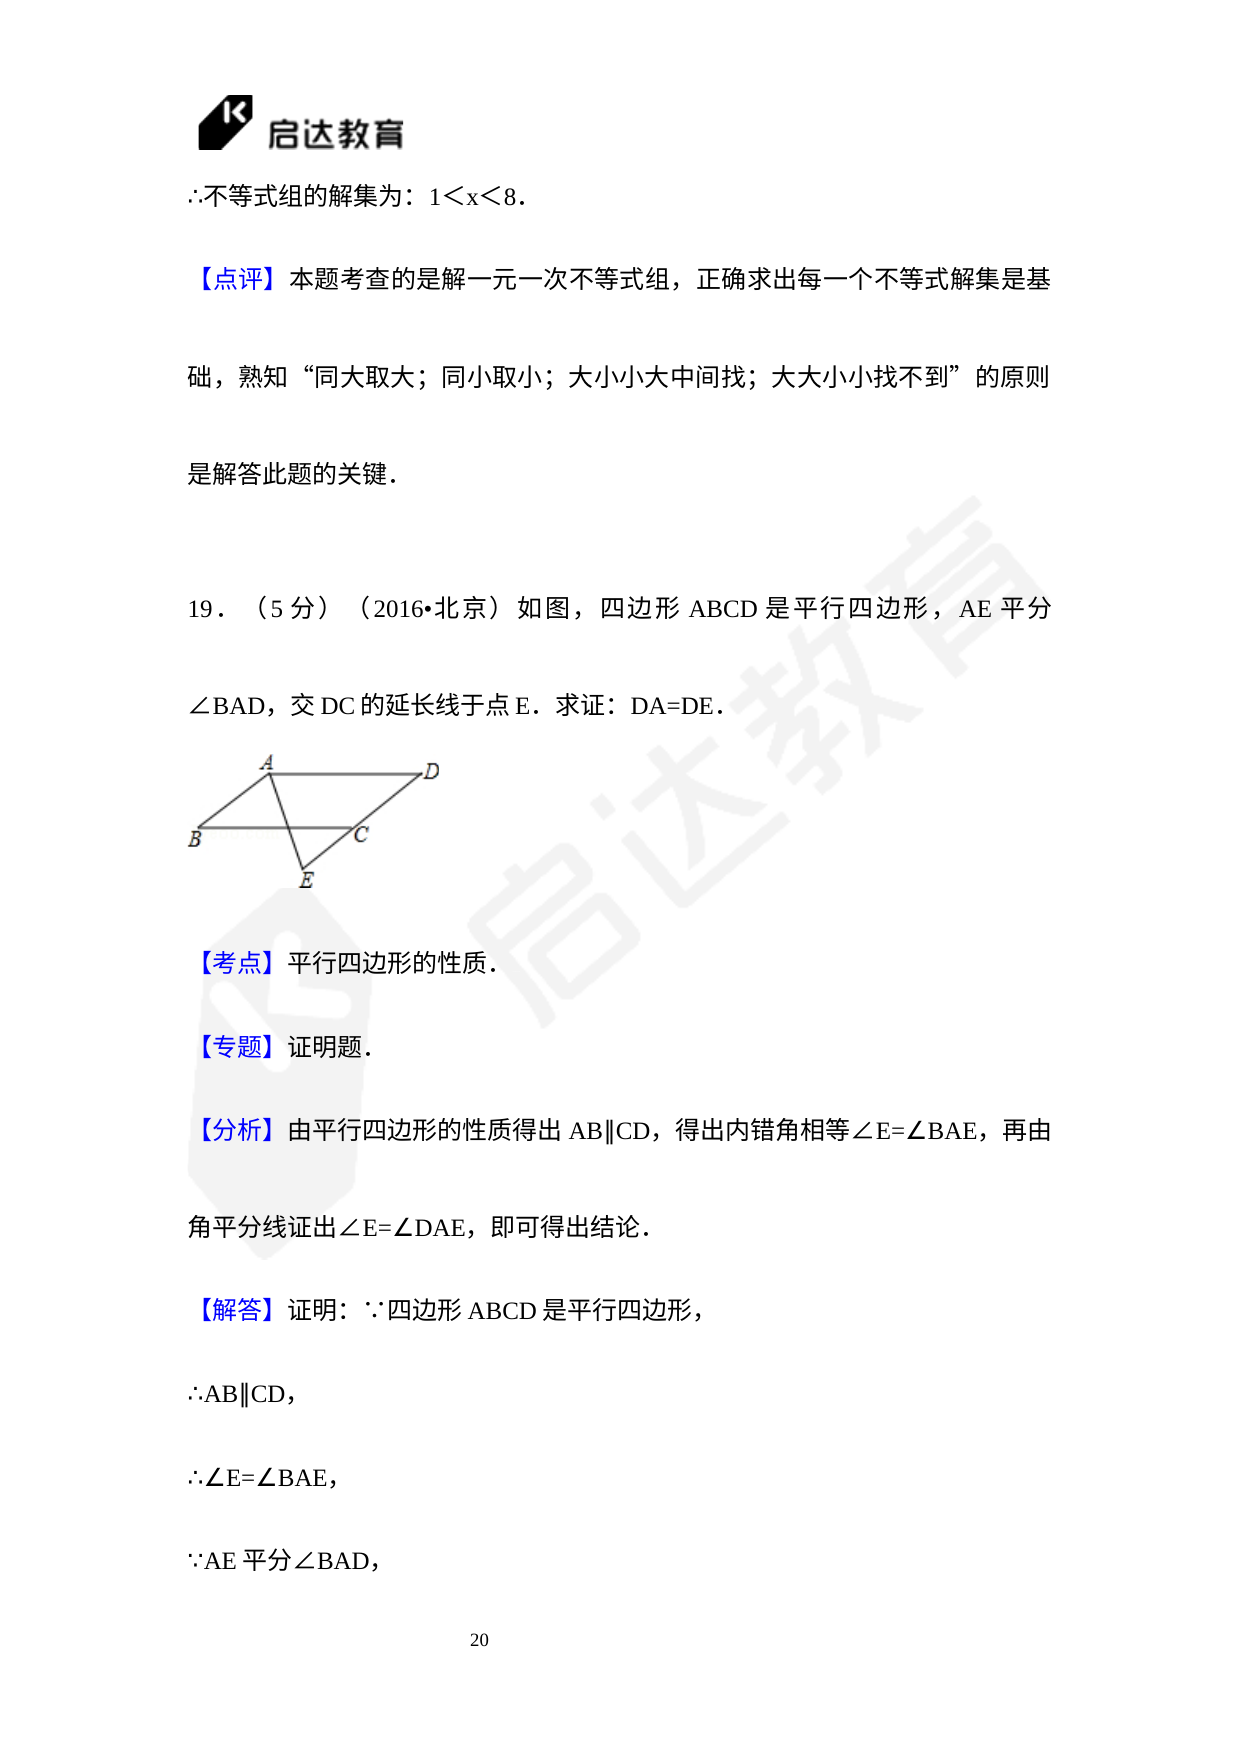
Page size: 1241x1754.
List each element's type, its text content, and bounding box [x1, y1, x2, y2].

text 【点评】本题考查的是解一元一次不等式组，正确求出每一个不等式解集是基础，熟知“同大取大；同小取小；大小小大中间找；大大小小找不到”的原则是解答此题的关键． [187, 245, 1053, 505]
text ∴∠E=∠BAE， [187, 1443, 1053, 1508]
text ∴AB∥CD， [187, 1359, 1053, 1424]
text 【解答】证明：∵四边形ABCD是平行四边形， [187, 1276, 1053, 1341]
picture [198, 95, 404, 150]
text 【专题】证明题． [187, 1013, 1053, 1078]
text ∵AE平分∠BAD， [187, 1526, 1053, 1591]
text 19．（5分）（2016•北京）如图，四边形ABCD是平行四边形，AE平分∠BAD，交DC的延长线于点E．求证：DA=DE． [187, 574, 1053, 736]
text 【考点】平行四边形的性质．菁优网版权所有 [187, 929, 1053, 994]
text ∴不等式组的解集为：1＜x＜8． [187, 162, 1053, 227]
picture [187, 754, 439, 888]
text 【分析】由平行四边形的性质得出AB∥CD，得出内错角相等∠E=∠BAE，再由角平分线证出∠E=∠DAE，即可得出结论． [187, 1096, 1053, 1258]
